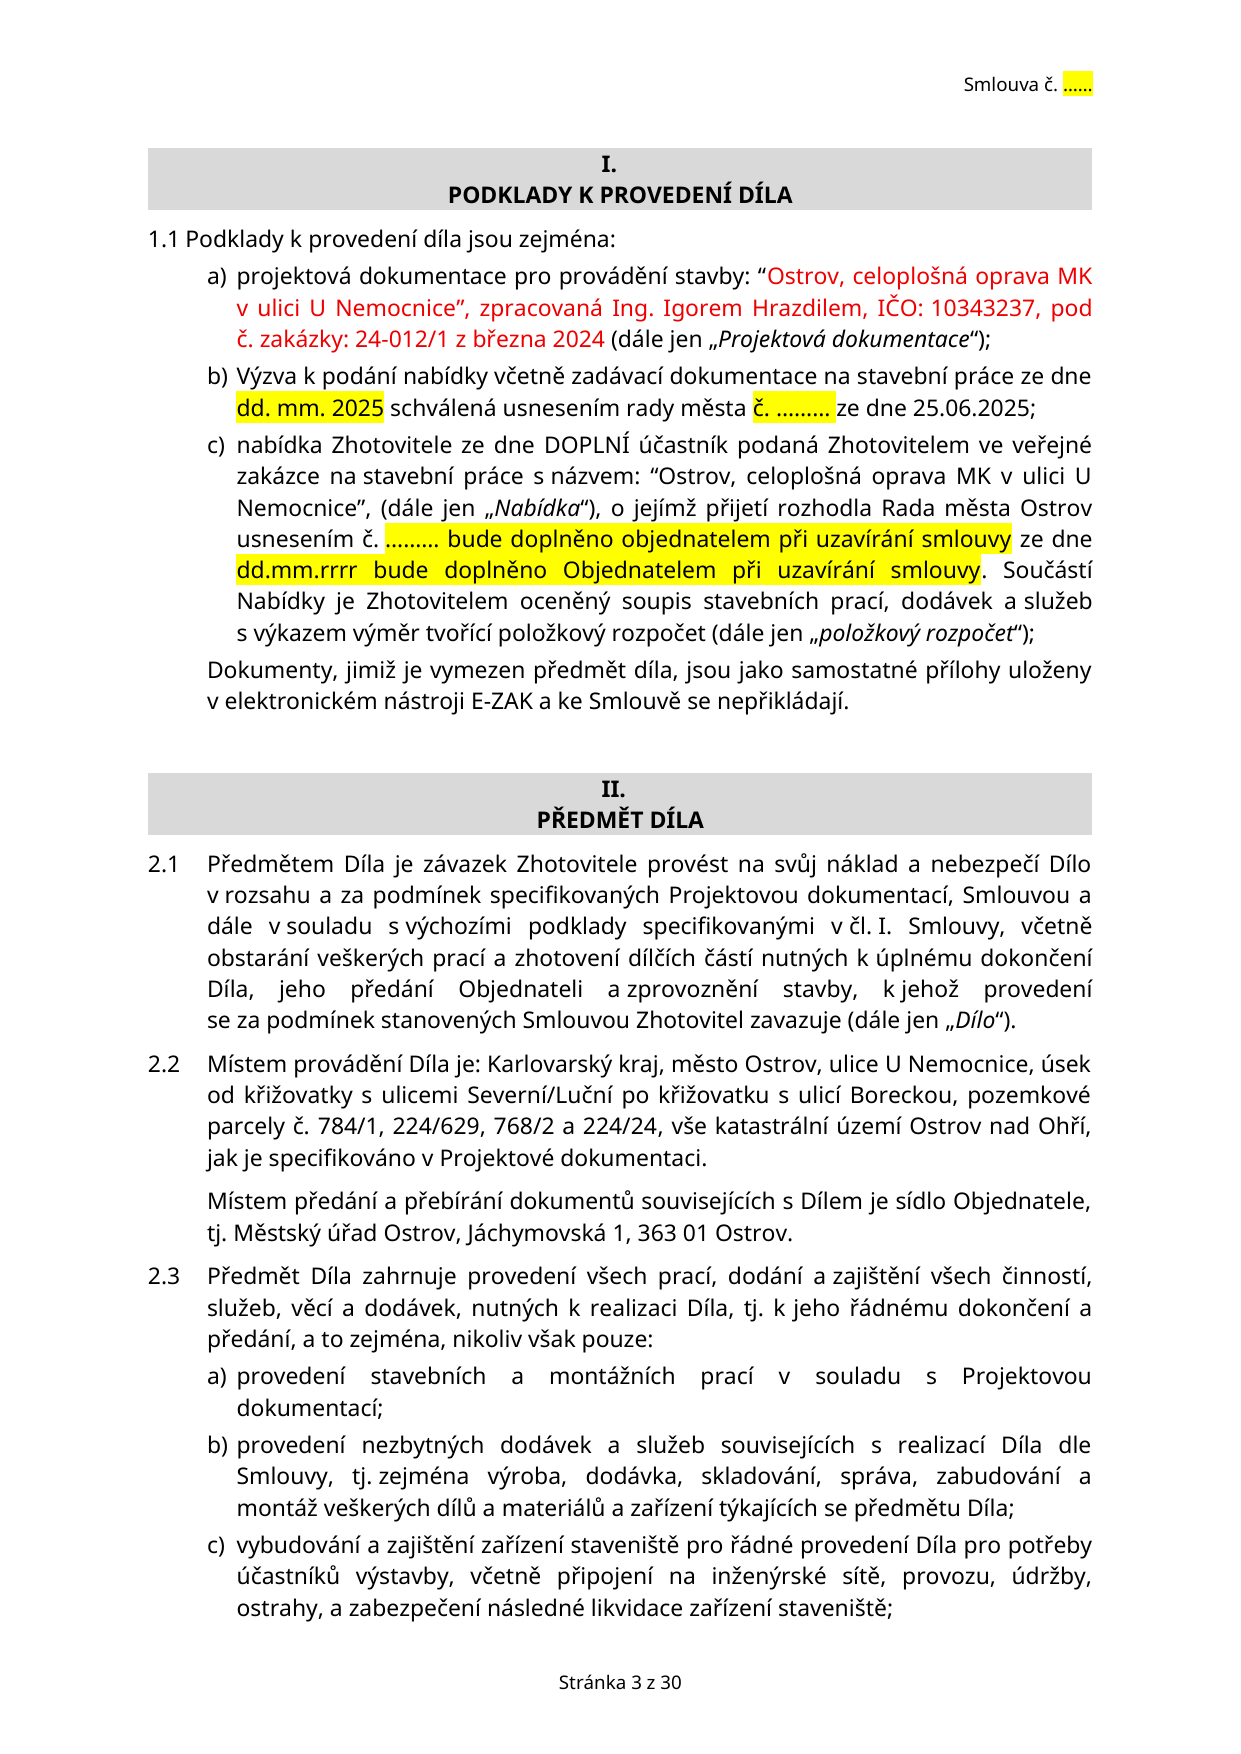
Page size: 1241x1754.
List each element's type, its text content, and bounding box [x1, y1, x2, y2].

list nabídka Zhotovitele ze dne DOPLNÍ účastník podaná Zhotovitelem ve veřejné zakázce na stavební práce s názvem: “Ostrov, celoplošná oprava MK v ulici U Nemocnice”, (dále jen „Nabídka“), o jejímž přijetí rozhodla Rada města Ostrov usnesením č. ……… bude doplněno objednatelem při uzavírání smlouvy ze dne dd.mm.rrrr bude doplněno Objednatelem při uzavírání smlouvy. Součástí Nabídky je Zhotovitelem oceněný soupis stavebních prací, dodávek a služeb s výkazem výměr tvořící položkový rozpočet (dále jen „položkový rozpočet“); [207, 429, 1092, 648]
list vybudování a zajištění zařízení staveniště pro řádné provedení Díla pro potřeby účastníků výstavby, včetně připojení na inženýrské sítě, provozu, údržby, ostrahy, a zabezpečení následné likvidace zařízení staveniště; [207, 1529, 1092, 1623]
list Podklady k provedení díla jsou zejména: [148, 223, 1092, 254]
text Dokumenty, jimiž je vymezen předmět díla, jsou jako samostatné přílohy uloženy v elektronickém nástroji E-ZAK a ke Smlouvě se nepřikládají. [207, 654, 1092, 716]
list Předmět Díla zahrnuje provedení všech prací, dodání a zajištění všech činností, služeb, věcí a dodávek, nutných k realizaci Díla, tj. k jeho řádnému dokončení a předání, a to zejména, nikoliv však pouze: [148, 1260, 1092, 1354]
list Výzva k podání nabídky včetně zadávací dokumentace na stavební práce ze dne dd. mm. 2025 schválená usnesením rady města č. ……… ze dne 25.06.2025; [207, 360, 1092, 423]
list Místem provádění Díla je: Karlovarský kraj, město Ostrov, ulice U Nemocnice, úsek od křižovatky s ulicemi Severní/Luční po křižovatku s ulicí Boreckou, pozemkové parcely č. 784/1, 224/629, 768/2 a 224/24, vše katastrální území Ostrov nad Ohří, jak je specifikováno v Projektové dokumentaci. [148, 1048, 1092, 1173]
list Předmětem Díla je závazek Zhotovitele provést na svůj náklad a nebezpečí Dílo v rozsahu a za podmínek specifikovaných Projektovou dokumentací, Smlouvou a dále v souladu s výchozími podklady specifikovanými v čl. I. Smlouvy, včetně obstarání veškerých prací a zhotovení dílčích částí nutných k úplnému dokončení Díla, jeho předání Objednateli a zprovoznění stavby, k jehož provedení se za podmínek stanovených Smlouvou Zhotovitel zavazuje (dále jen „Dílo“). [148, 848, 1092, 1035]
subtitle PŘEDMĚT DÍLA [148, 804, 1092, 835]
list provedení stavebních a montážních prací v souladu s Projektovou dokumentací; [207, 1360, 1092, 1423]
list provedení nezbytných dodávek a služeb souvisejících s realizací Díla dle Smlouvy, tj. zejména výroba, dodávka, skladování, správa, zabudování a montáž veškerých dílů a materiálů a zařízení týkajících se předmětu Díla; [207, 1429, 1092, 1523]
list projektová dokumentace pro provádění stavby: “Ostrov, celoplošná oprava MK v ulici U Nemocnice”, zpracovaná Ing. Igorem Hrazdilem, IČO: 10343237, pod č. zakázky: 24-012/1 z března 2024 (dále jen „Projektová dokumentace“); [207, 260, 1092, 354]
subtitle PODKLADY K PROVEDENÍ DÍLA [148, 179, 1092, 210]
text Místem předání a přebírání dokumentů souvisejících s Dílem je sídlo Objednatele, tj. Městský úřad Ostrov, Jáchymovská 1, 363 01 Ostrov. [207, 1185, 1092, 1248]
